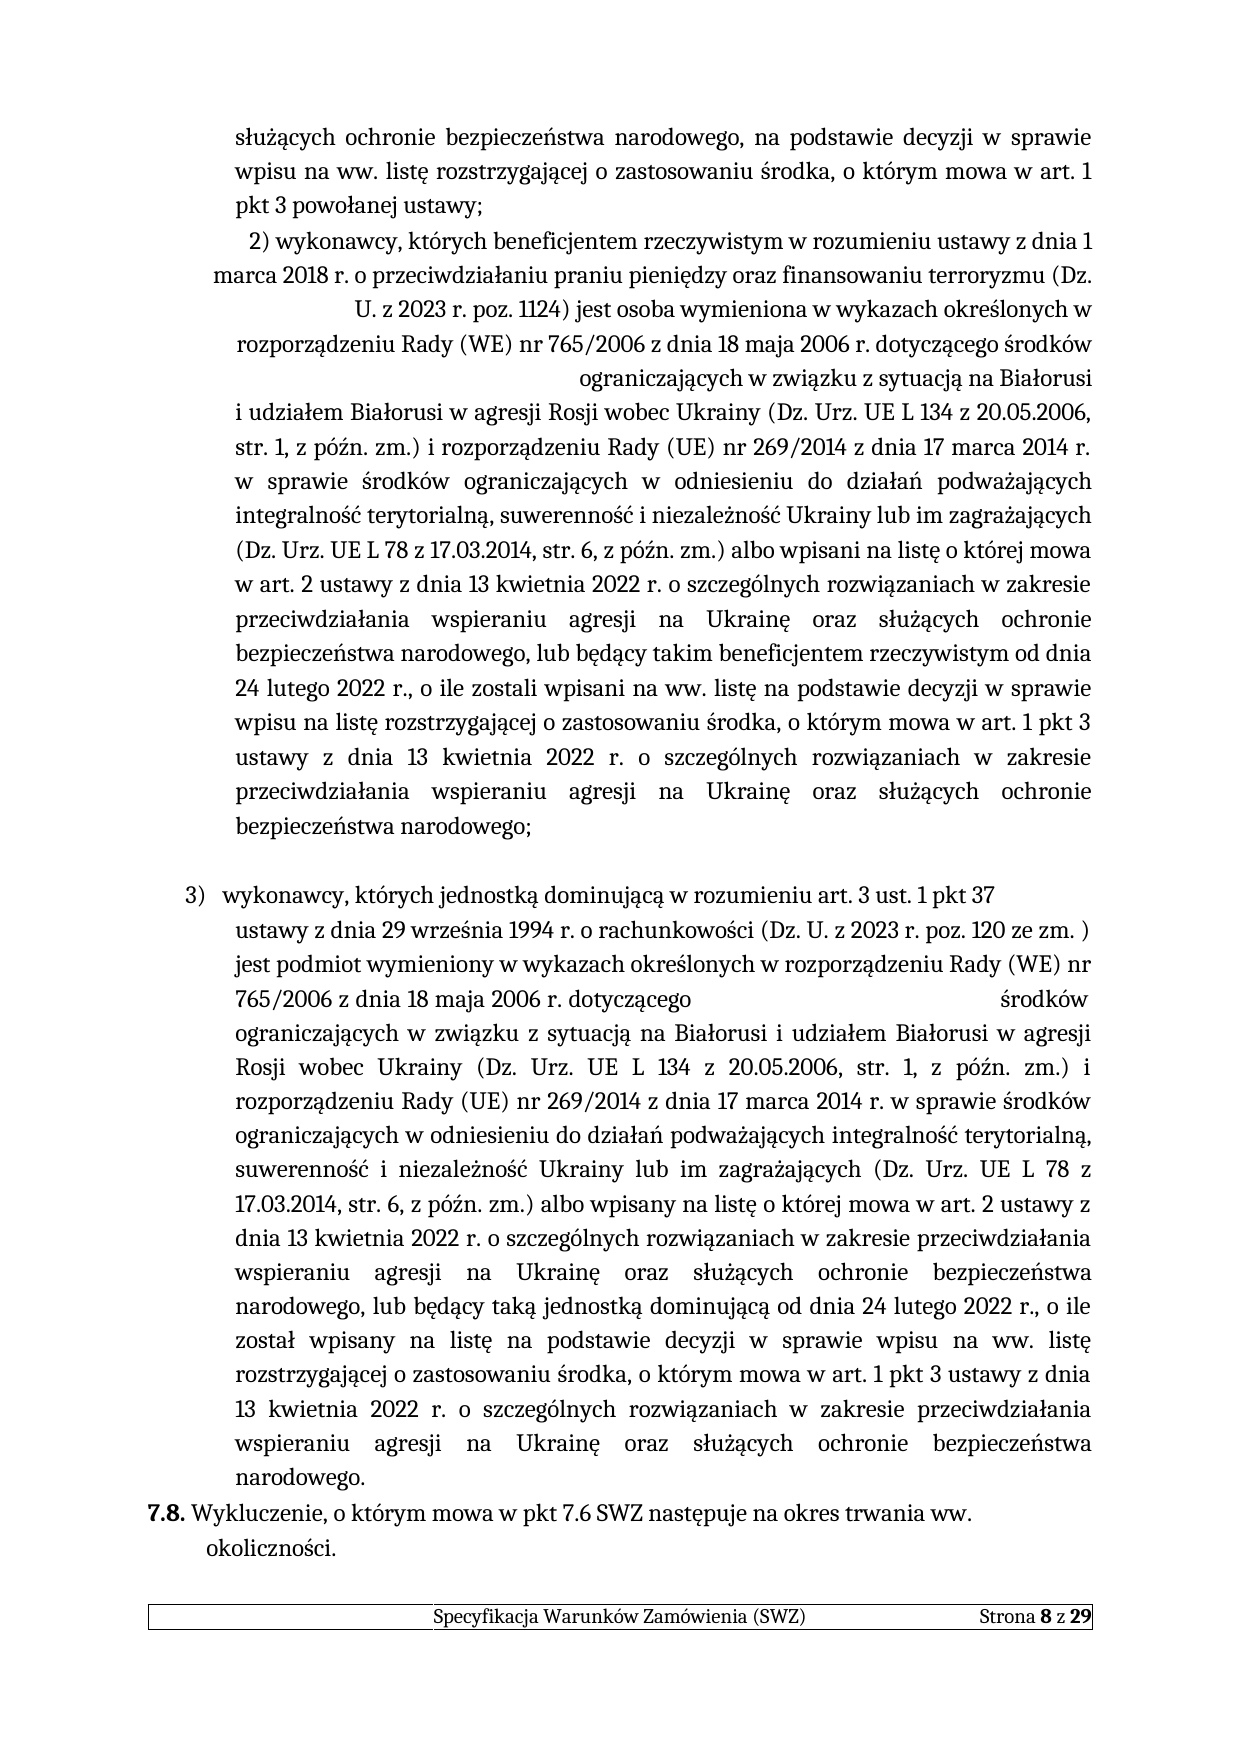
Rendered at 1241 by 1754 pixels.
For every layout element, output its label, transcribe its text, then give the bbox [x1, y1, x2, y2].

text 2) wykonawcy, których beneficjentem rzeczywistym w rozumieniu ustawy z dnia 1 marca 2018 r. o przeciwdziałaniu praniu pieniędzy oraz finansowaniu terroryzmu (Dz. U. z 2023 r. poz. 1124) jest osoba wymieniona w wykazach określonych w rozporządzeniu Rady (WE) nr 765/2006 z dnia 18 maja 2006 r. dotyczącego środków ograniczających w związku z sytuacją na Białorusi [206, 227, 1093, 392]
text ustawy z dnia 29 września 1994 r. o rachunkowości (Dz. U. z 2023 r. poz. 120 ze zm. ) jest podmiot wymieniony w wykazach określonych w rozporządzeniu Rady (WE) nr 765/2006 z dnia 18 maja 2006 r. dotyczącego środków ograniczających w związku z sytuacją na Białorusi i udziałem Białorusi w agresji Rosji wobec Ukrainy (Dz. Urz. UE L 134 z 20.05.2006, str. 1, z późn. zm.) i rozporządzeniu Rady (UE) nr 269/2014 z dnia 17 marca 2014 r. w sprawie środków ograniczających w odniesieniu do działań podważających integralność terytorialną, suwerenność i niezależność Ukrainy lub im zagrażających (Dz. Urz. UE L 78 z 17.03.2014, str. 6, z późn. zm.) albo wpisany na listę o której mowa w art. 2 ustawy z dnia 13 kwietnia 2022 r. o szczególnych rozwiązaniach w zakresie przeciwdziałania wspieraniu agresji na Ukrainę oraz służących ochronie bezpieczeństwa narodowego, lub będący taką jednostką dominującą od dnia 24 lutego 2022 r., o ile został wpisany na listę na podstawie decyzji w sprawie wpisu na ww. listę rozstrzygającej o zastosowaniu środka, o którym mowa w art. 1 pkt 3 ustawy z dnia 13 kwietnia 2022 r. o szczególnych rozwiązaniach w zakresie przeciwdziałania wspieraniu agresji na Ukrainę oraz służących ochronie bezpieczeństwa narodowego. [235, 916, 1093, 1492]
text i udziałem Białorusi w agresji Rosji wobec Ukrainy (Dz. Urz. UE L 134 z 20.05.2006, str. 1, z późn. zm.) i rozporządzeniu Rady (UE) nr 269/2014 z dnia 17 marca 2014 r. w sprawie środków ograniczających w odniesieniu do działań podważających integralność terytorialną, suwerenność i niezależność Ukrainy lub im zagrażających (Dz. Urz. UE L 78 z 17.03.2014, str. 6, z późn. zm.) albo wpisani na listę o której mowa w art. 2 ustawy z dnia 13 kwietnia 2022 r. o szczególnych rozwiązaniach w zakresie przeciwdziałania wspieraniu agresji na Ukrainę oraz służących ochronie bezpieczeństwa narodowego, lub będący takim beneficjentem rzeczywistym od dnia 24 lutego 2022 r., o ile zostali wpisani na ww. listę na podstawie decyzji w sprawie wpisu na listę rozstrzygającej o zastosowaniu środka, o którym mowa w art. 1 pkt 3 ustawy z dnia 13 kwietnia 2022 r. o szczególnych rozwiązaniach w zakresie przeciwdziałania wspieraniu agresji na Ukrainę oraz służących ochronie bezpieczeństwa narodowego; [235, 398, 1093, 840]
text okoliczności. [206, 1533, 1093, 1562]
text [205, 123, 1093, 220]
list wykonawcy, których jednostką dominującą w rozumieniu art. 3 ust. 1 pkt 37 [185, 881, 1093, 910]
text 7.8. Wykluczenie, o którym mowa w pkt 7.6 SWZ następuje na okres trwania ww. [148, 1499, 1093, 1528]
